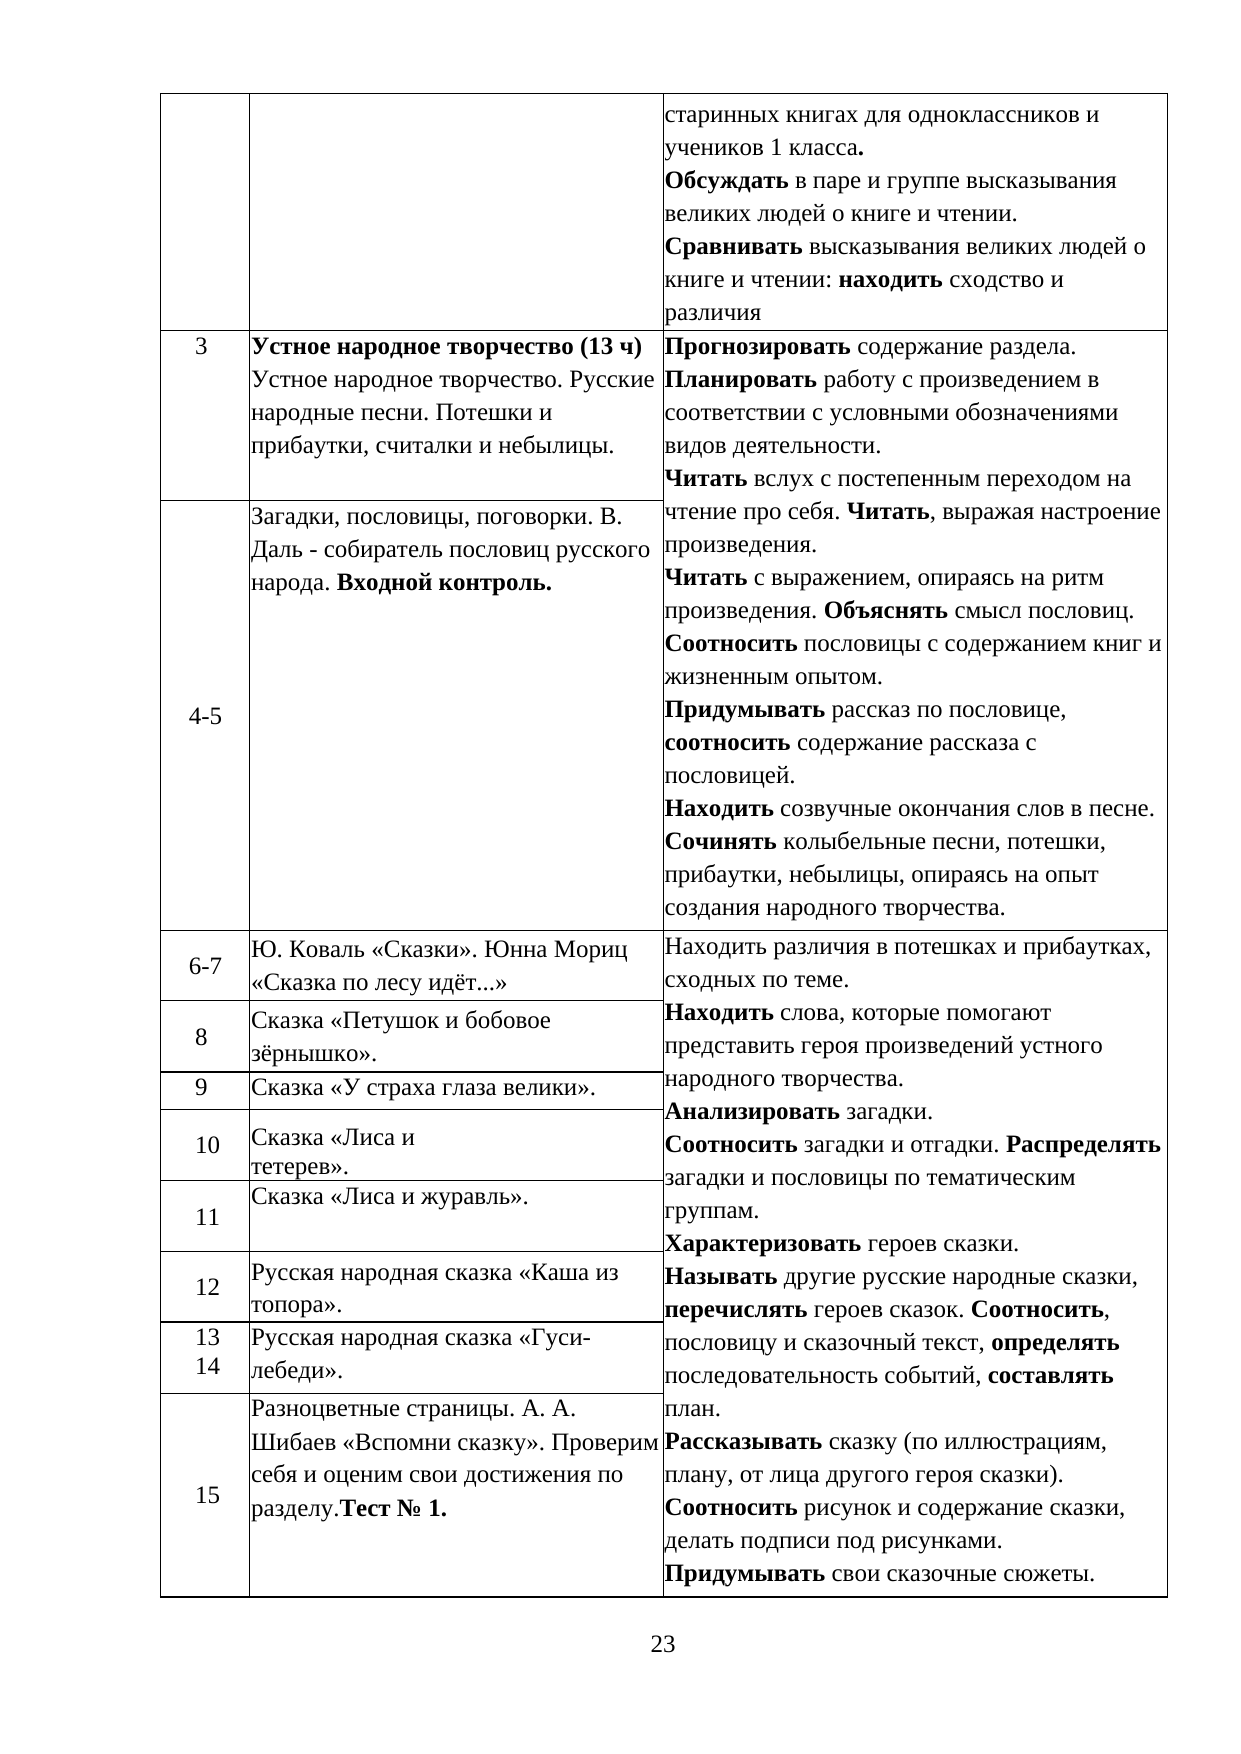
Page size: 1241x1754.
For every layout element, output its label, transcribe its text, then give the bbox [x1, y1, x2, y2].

table_cell 8 [161, 1001, 249, 1071]
table_cell Сказка «Лиса и тетерев». [250, 1110, 663, 1180]
table_header старинных книгах для одноклассников и учеников 1 класса. Обсуждать в паре и группе высказывания великих людей о книге и чтении. Сравнивать высказывания великих людей о книге и чтении: находить сходство и различия [664, 94, 1167, 330]
table_cell 15 [161, 1394, 249, 1596]
table_cell 10 [161, 1110, 249, 1180]
table_cell Устное народное творчество (13 ч) Устное народное творчество. Русские народные песни. Потешки и прибаутки, считалки и небылицы. [250, 331, 663, 500]
table_cell 9 [161, 1073, 249, 1109]
table_cell 3 [161, 331, 249, 500]
table_cell Разноцветные страницы. А. А. Шибаев «Вспомни сказку». Проверим себя и оценим свои достижения по разделу.Тест № 1. [250, 1394, 663, 1596]
table_cell 6-7 [161, 931, 249, 1000]
table_header [161, 94, 249, 330]
table_cell Сказка «Петушок и бобовое зёрнышко». [250, 1001, 663, 1071]
table_cell 11 [161, 1181, 249, 1251]
table_cell 4-5 [161, 501, 249, 930]
table_cell Прогнозировать содержание раздела. Планировать работу с произведением в соответствии с условными обозначениями видов деятельности. Читать вслух с постепенным переходом на чтение про себя. Читать, выражая настроение произведения. Читать с выражением, опираясь на ритм произведения. Объяснять смысл пословиц. Соотносить пословицы с содержанием книг и жизненным опытом. Придумывать рассказ по пословице, соотносить содержание рассказа с пословицей. Находить созвучные окончания слов в песне. Сочинять колыбельные песни, потешки, прибаутки, небылицы, опираясь на опыт создания народного творчества. [664, 331, 1167, 930]
table_cell Загадки, пословицы, поговорки. В. Даль - собиратель пословиц русского народа. Входной контроль. [250, 501, 663, 930]
table_cell Сказка «У страха глаза велики». [250, 1073, 663, 1109]
table_header [250, 94, 663, 330]
table_cell 13 14 [161, 1323, 249, 1392]
table_cell Ю. Коваль «Сказки». Юнна Мориц «Сказка по лесу идёт...» [250, 931, 663, 1000]
table_cell Сказка «Лиса и журавль». [250, 1181, 663, 1251]
table_cell 12 [161, 1252, 249, 1321]
table_cell Находить различия в потешках и прибаутках, сходных по теме. Находить слова, которые помогают представить героя произведений устного народного творчества. Анализировать загадки. Соотносить загадки и отгадки. Распределять загадки и пословицы по тематическим группам. Характеризовать героев сказки. Называть другие русские народные сказки, перечислять героев сказок. Соотносить, пословицу и сказочный текст, определять последовательность событий, составлять план. Рассказывать сказку (по иллюстрациям, плану, от лица другого героя сказки). Соотносить рисунок и содержание сказки, делать подписи под рисунками. Придумывать свои сказочные сюжеты. [664, 931, 1167, 1596]
table_cell Русская народная сказка «Каша из топора». [250, 1252, 663, 1321]
table_cell Русская народная сказка «Гуси- лебеди». [250, 1323, 663, 1392]
